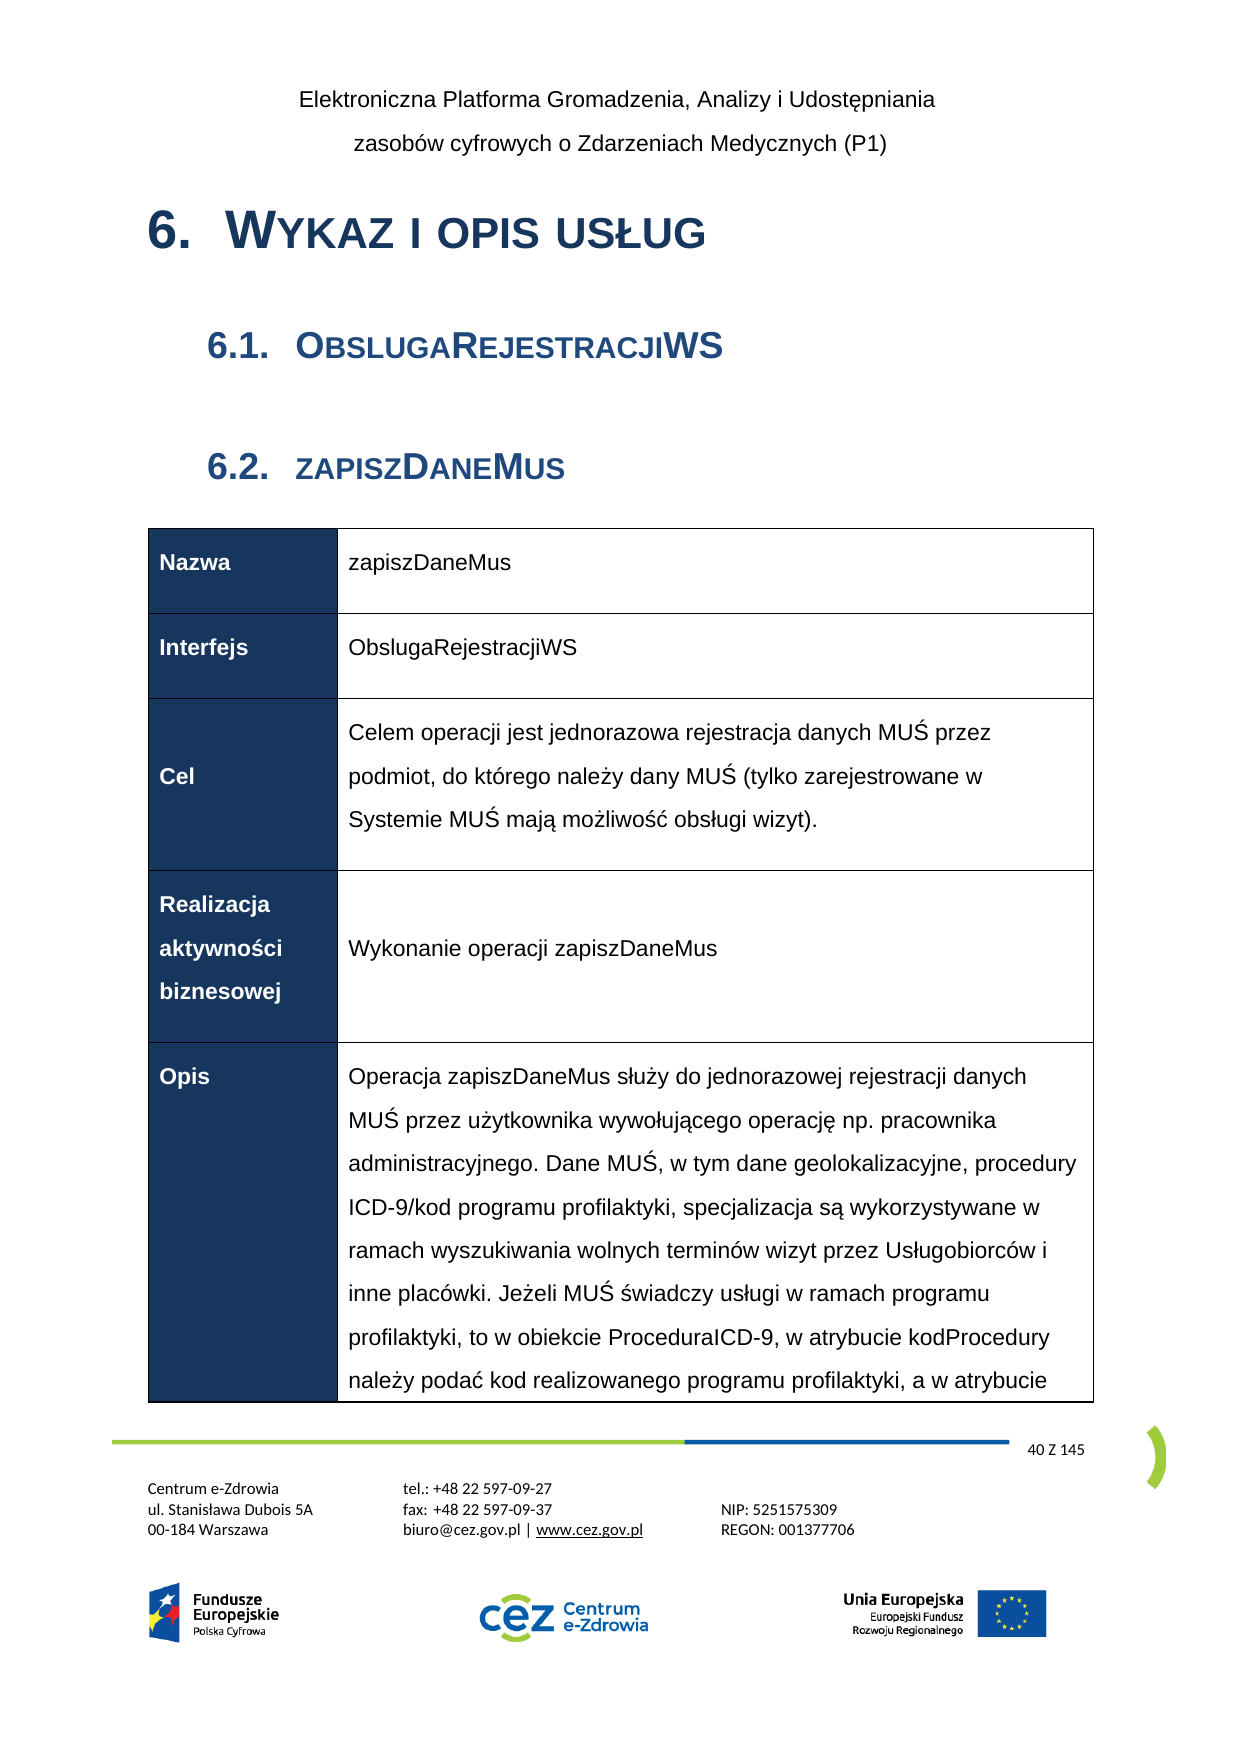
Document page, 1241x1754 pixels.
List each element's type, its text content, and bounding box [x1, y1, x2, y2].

table_cell Celem operacji jest jednorazowa rejestracja danych MUŚ przez podmiot, do którego należy dany MUŚ (tylko zarejestrowane w Systemie MUŚ mają możliwość obsługi wizyt). [338, 699, 1093, 870]
picture [477, 1594, 649, 1642]
picture [142, 1580, 285, 1645]
subtitle Wykaz i opis usług [148, 198, 1093, 260]
table_cell Realizacja aktywności biznesowej [149, 871, 337, 1042]
table_cell Opis [149, 1043, 337, 1401]
picture [1146, 1425, 1167, 1489]
table_cell Interfejs [149, 614, 337, 698]
subtitle ObslugaRejestracjiWS [207, 323, 1093, 366]
table_cell Wykonanie operacji zapiszDaneMus [338, 871, 1093, 1042]
picture [835, 1588, 1055, 1638]
subtitle zapiszDaneMus [207, 444, 1093, 487]
table_cell ObslugaRejestracjiWS [338, 614, 1093, 698]
table_header zapiszDaneMus [338, 529, 1093, 613]
table_header Nazwa [149, 529, 337, 613]
table_cell Cel [149, 699, 337, 870]
